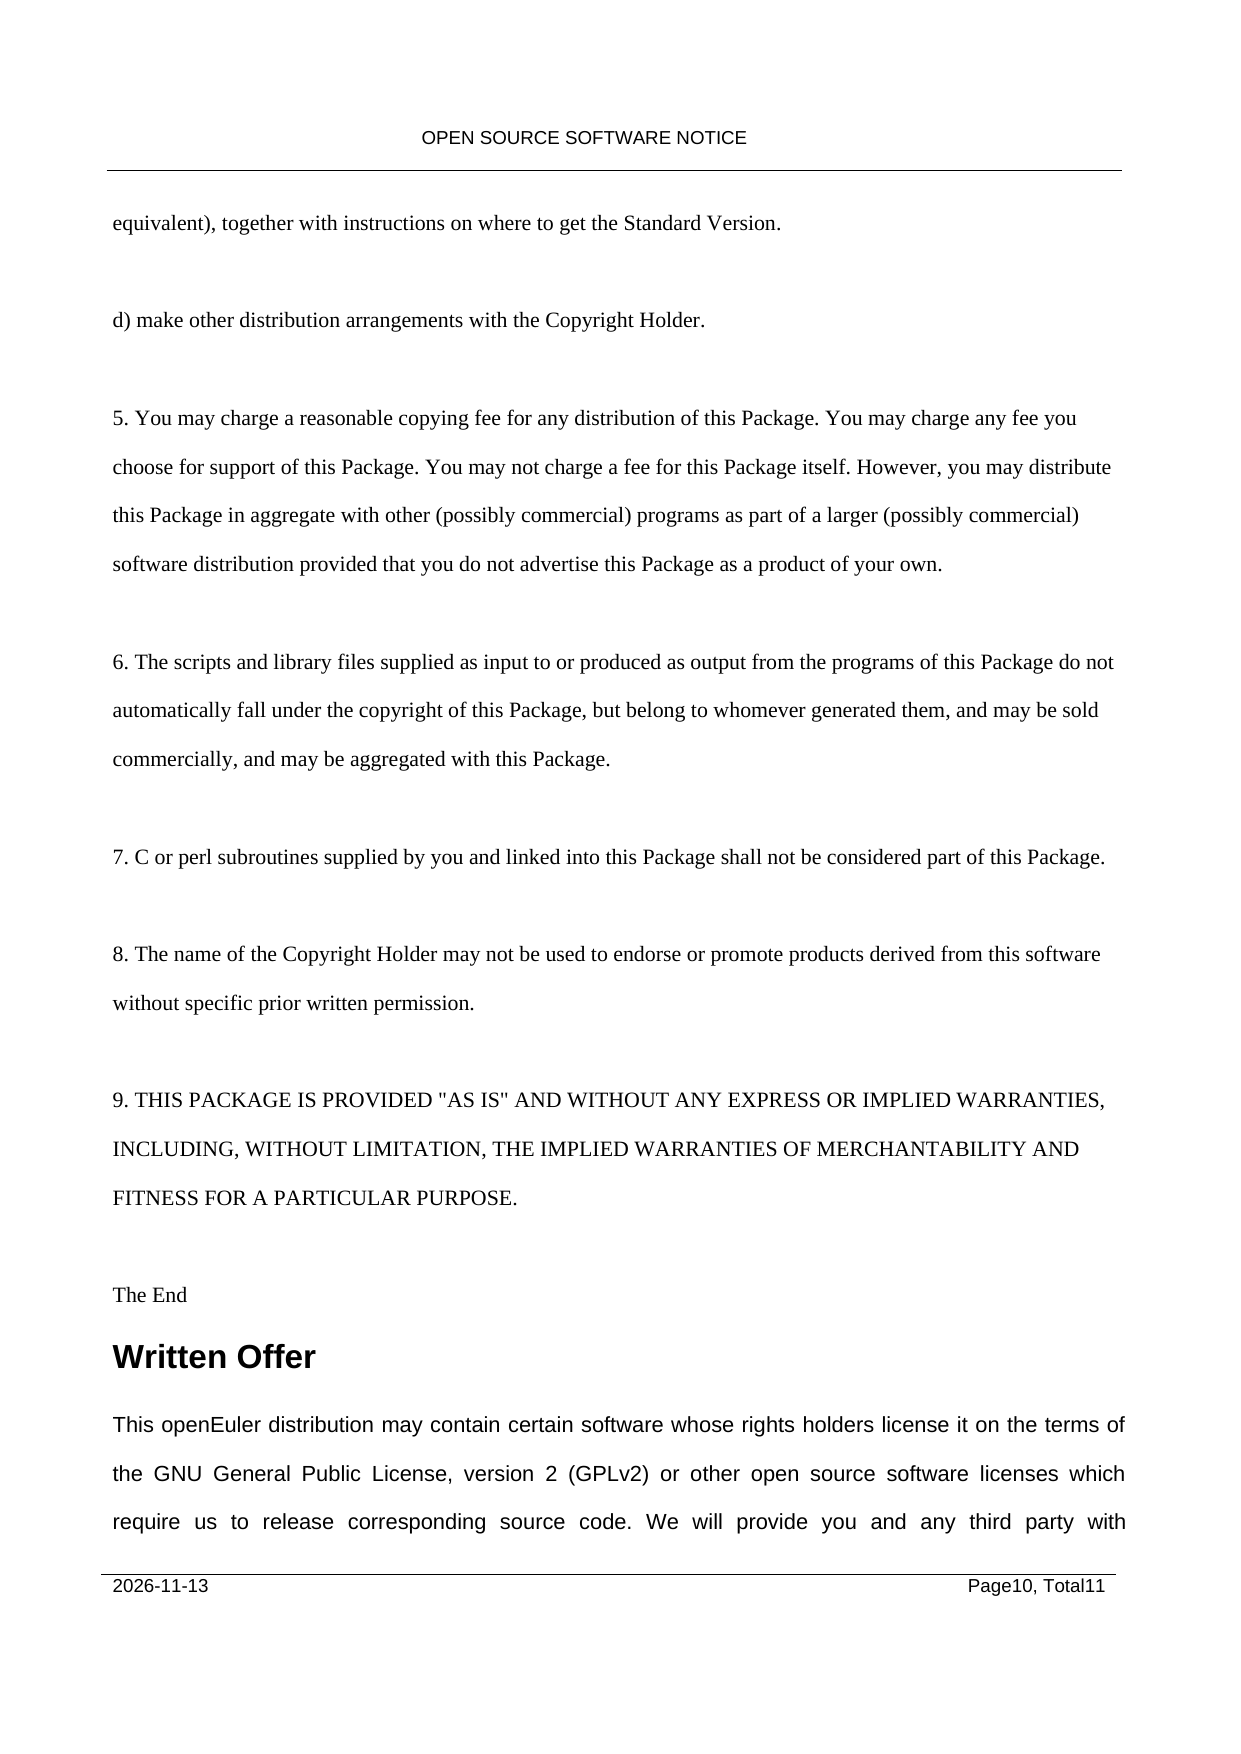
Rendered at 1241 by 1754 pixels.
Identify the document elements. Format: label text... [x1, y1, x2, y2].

text Written Offer [112, 1324, 1128, 1389]
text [112, 206, 1128, 1311]
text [112, 1408, 1128, 1538]
